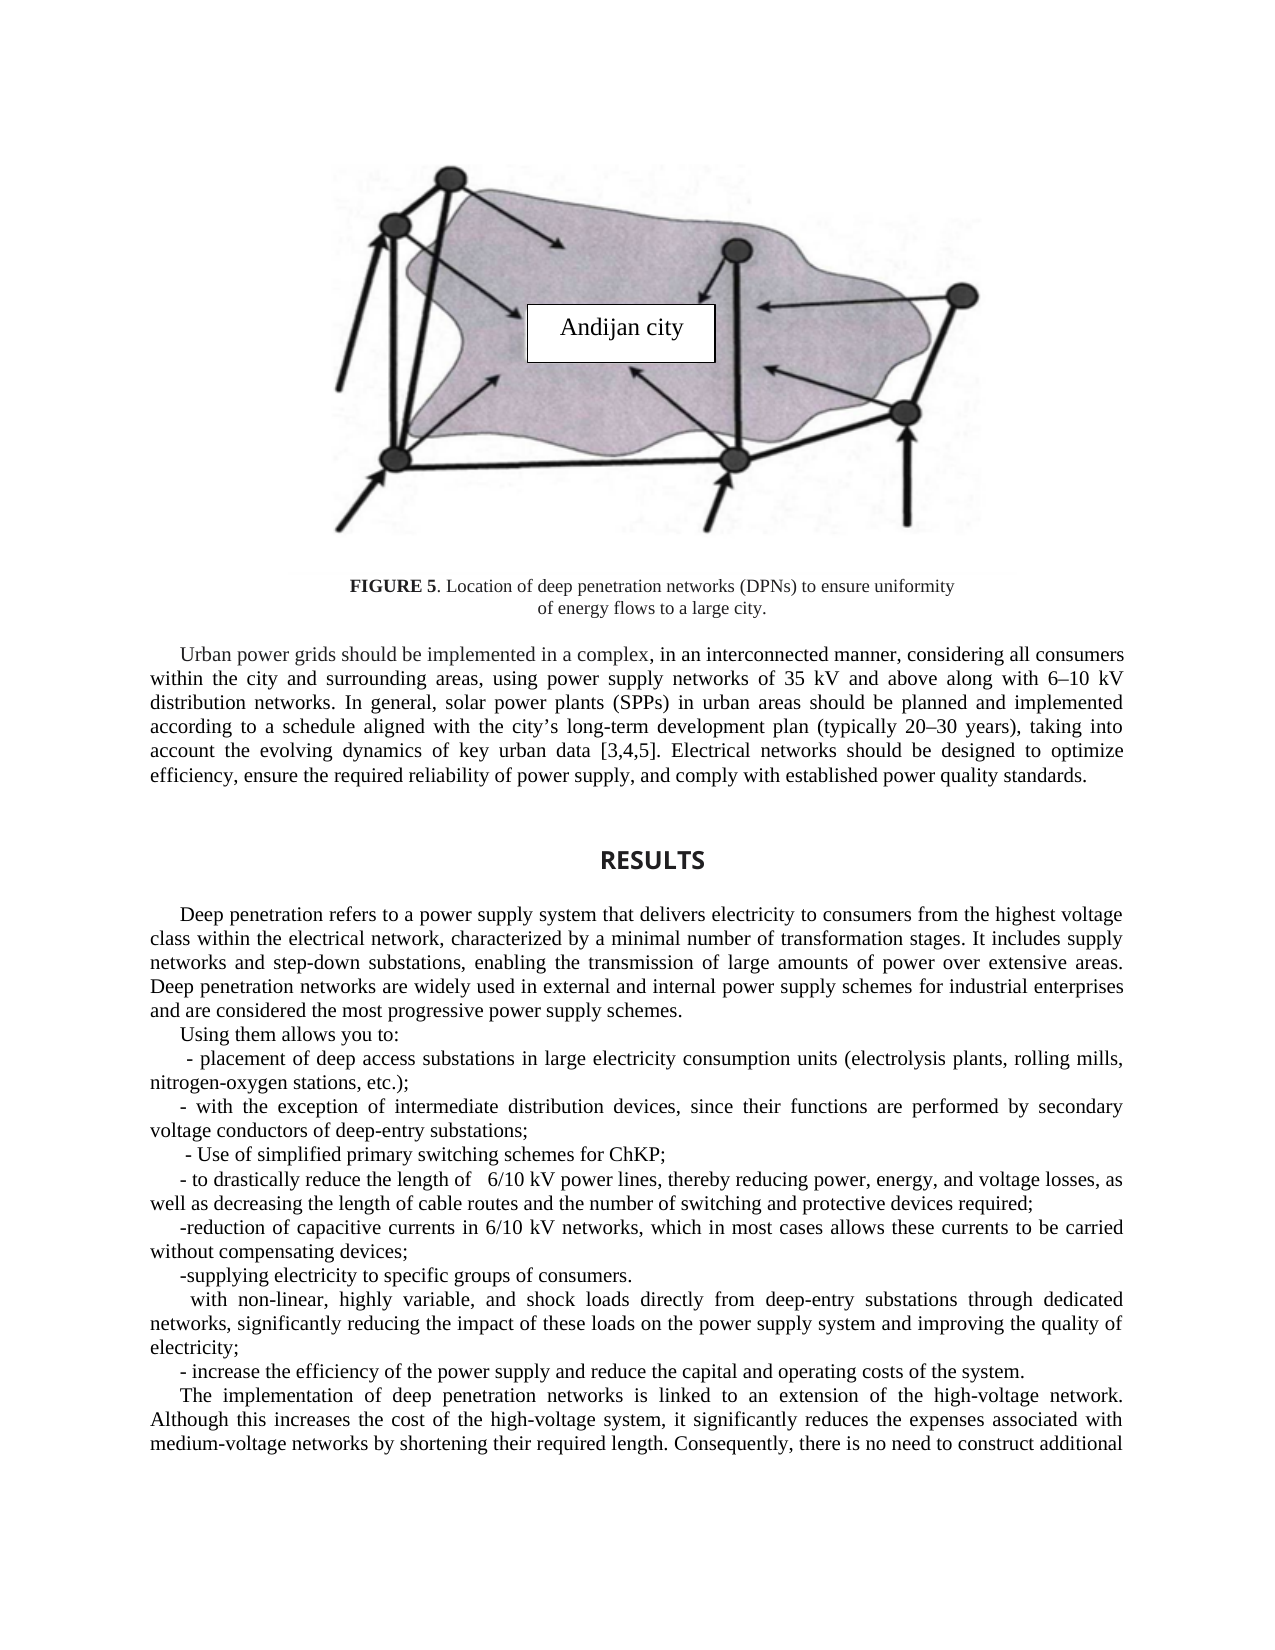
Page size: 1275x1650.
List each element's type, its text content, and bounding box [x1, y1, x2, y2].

text FIGURE 5. Location of deep penetration networks (DPNs) to ensure uniformity [150, 575, 1125, 597]
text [150, 1383, 1125, 1455]
text - increase the efficiency of the power supply and reduce the capital and operating costs of the system. [150, 1359, 1125, 1383]
text - to drastically reduce the length of 6/10 kV power lines, thereby reducing power, energy, and voltage losses, as well as decreasing the length of cable routes and the number of switching and protective devices required; [150, 1166, 1125, 1214]
text with non-linear, highly variable, and shock loads directly from deep-entry substations through dedicated networks, significantly reducing the impact of these loads on the power supply system and improving the quality of electricity; [150, 1287, 1125, 1359]
text RESULTS [150, 843, 1125, 877]
text Deep penetration refers to a power supply system that delivers electricity to consumers from the highest voltage class within the electrical network, characterized by a minimal number of transformation stages. It includes supply networks and step-down substations, enabling the transmission of large amounts of power over extensive areas. Deep penetration networks are widely used in external and internal power supply schemes for industrial enterprises and are considered the most progressive power supply schemes. [150, 902, 1125, 1022]
text of energy flows to a large city. [150, 597, 1125, 618]
text Urban power grids should be implemented in a complex, in an interconnected manner, considering all consumers within the city and surrounding areas, using power supply networks of 35 kV and above along with 6–10 kV distribution networks. In general, solar power plants (SPPs) in urban areas should be planned and implemented according to a schedule aligned with the city’s long-term development plan (typically 20–30 years), taking into account the evolving dynamics of key urban data [3,4,5]. Electrical networks should be designed to optimize efficiency, ensure the required reliability of power supply, and comply with established power quality standards. [150, 642, 1125, 787]
text - with the exception of intermediate distribution devices, since their functions are performed by secondary voltage conductors of deep-entry substations; [150, 1094, 1125, 1142]
text - placement of deep access substations in large electricity consumption units (electrolysis plants, rolling mills, nitrogen-oxygen stations, etc.); [150, 1046, 1125, 1094]
text - Use of simplified primary switching schemes for ChKP; [150, 1142, 1125, 1166]
text -reduction of capacitive currents in 6/10 kV networks, which in most cases allows these currents to be carried without compensating devices; [150, 1214, 1125, 1263]
text Using them allows you to: [150, 1022, 1125, 1046]
picture [287, 150, 1018, 575]
text -supplying electricity to specific groups of consumers. [150, 1263, 1125, 1287]
